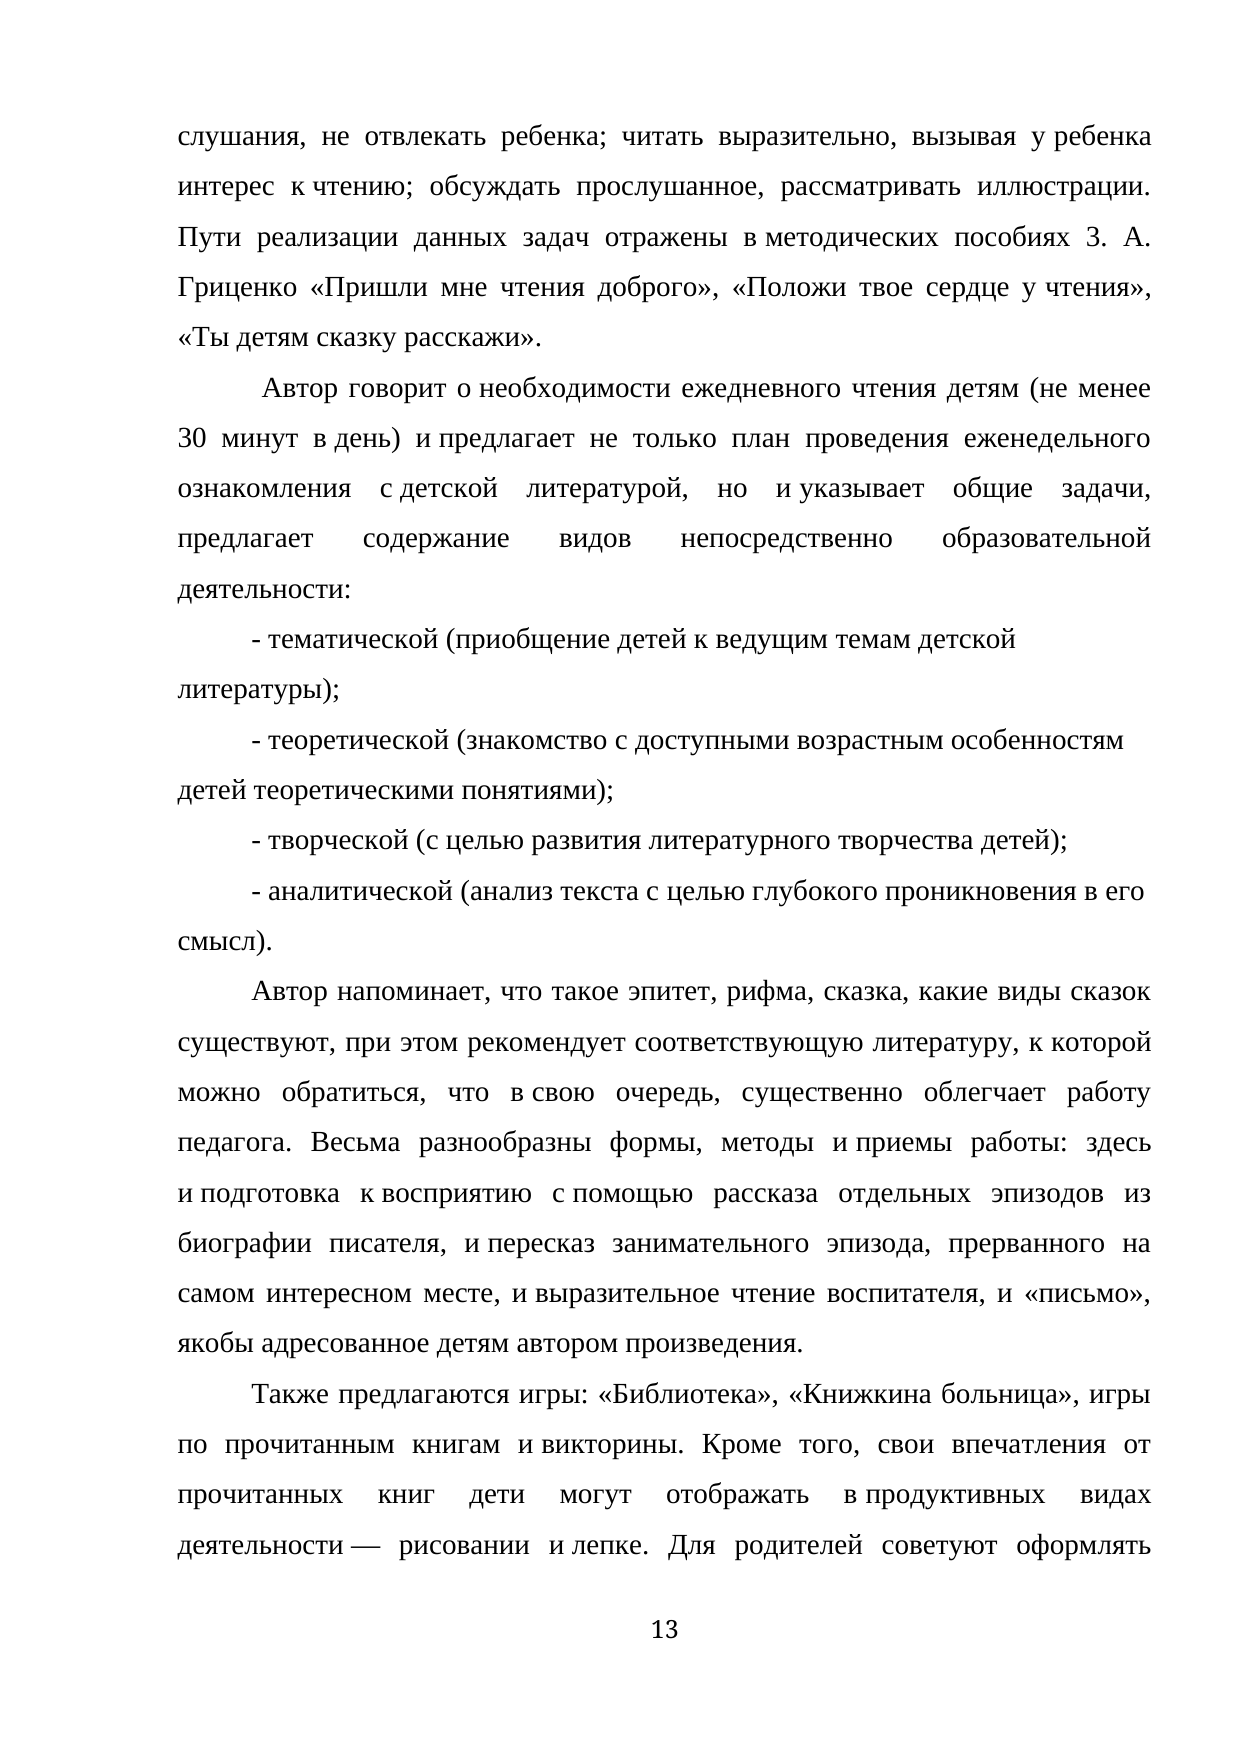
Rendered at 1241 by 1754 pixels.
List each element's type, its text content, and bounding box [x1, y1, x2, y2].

text - творческой (с целью развития литературного творчества детей); [177, 822, 1152, 856]
text - аналитической (анализ текста с целью глубокого проникновения в его смысл). [177, 873, 1152, 957]
text - теоретической (знакомство с доступными возрастным особенностям детей теоретическими понятиями); [177, 722, 1152, 806]
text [177, 118, 1152, 353]
text - тематической (приобщение детей к ведущим темам детской литературы); [177, 621, 1152, 705]
text Автор говорит о необходимости ежедневного чтения детям (не менее 30 минут в день) и предлагает не только план проведения еженедельного ознакомления с детской литературой, но и указывает общие задачи, предлагает содержание видов непосредственно образовательной деятельности: [177, 370, 1152, 604]
text Автор напоминает, что такое эпитет, рифма, сказка, какие виды сказок существуют, при этом рекомендует соответствующую литературу, к которой можно обратиться, что в свою очередь, существенно облегчает работу педагога. Весьма разнообразны формы, методы и приемы работы: здесь и подготовка к восприятию с помощью рассказа отдельных эпизодов из биографии писателя, и пересказ занимательного эпизода, прерванного на самом интересном месте, и выразительное чтение воспитателя, и «письмо», якобы адресованное детям автором произведения. [177, 973, 1152, 1359]
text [177, 1376, 1152, 1560]
